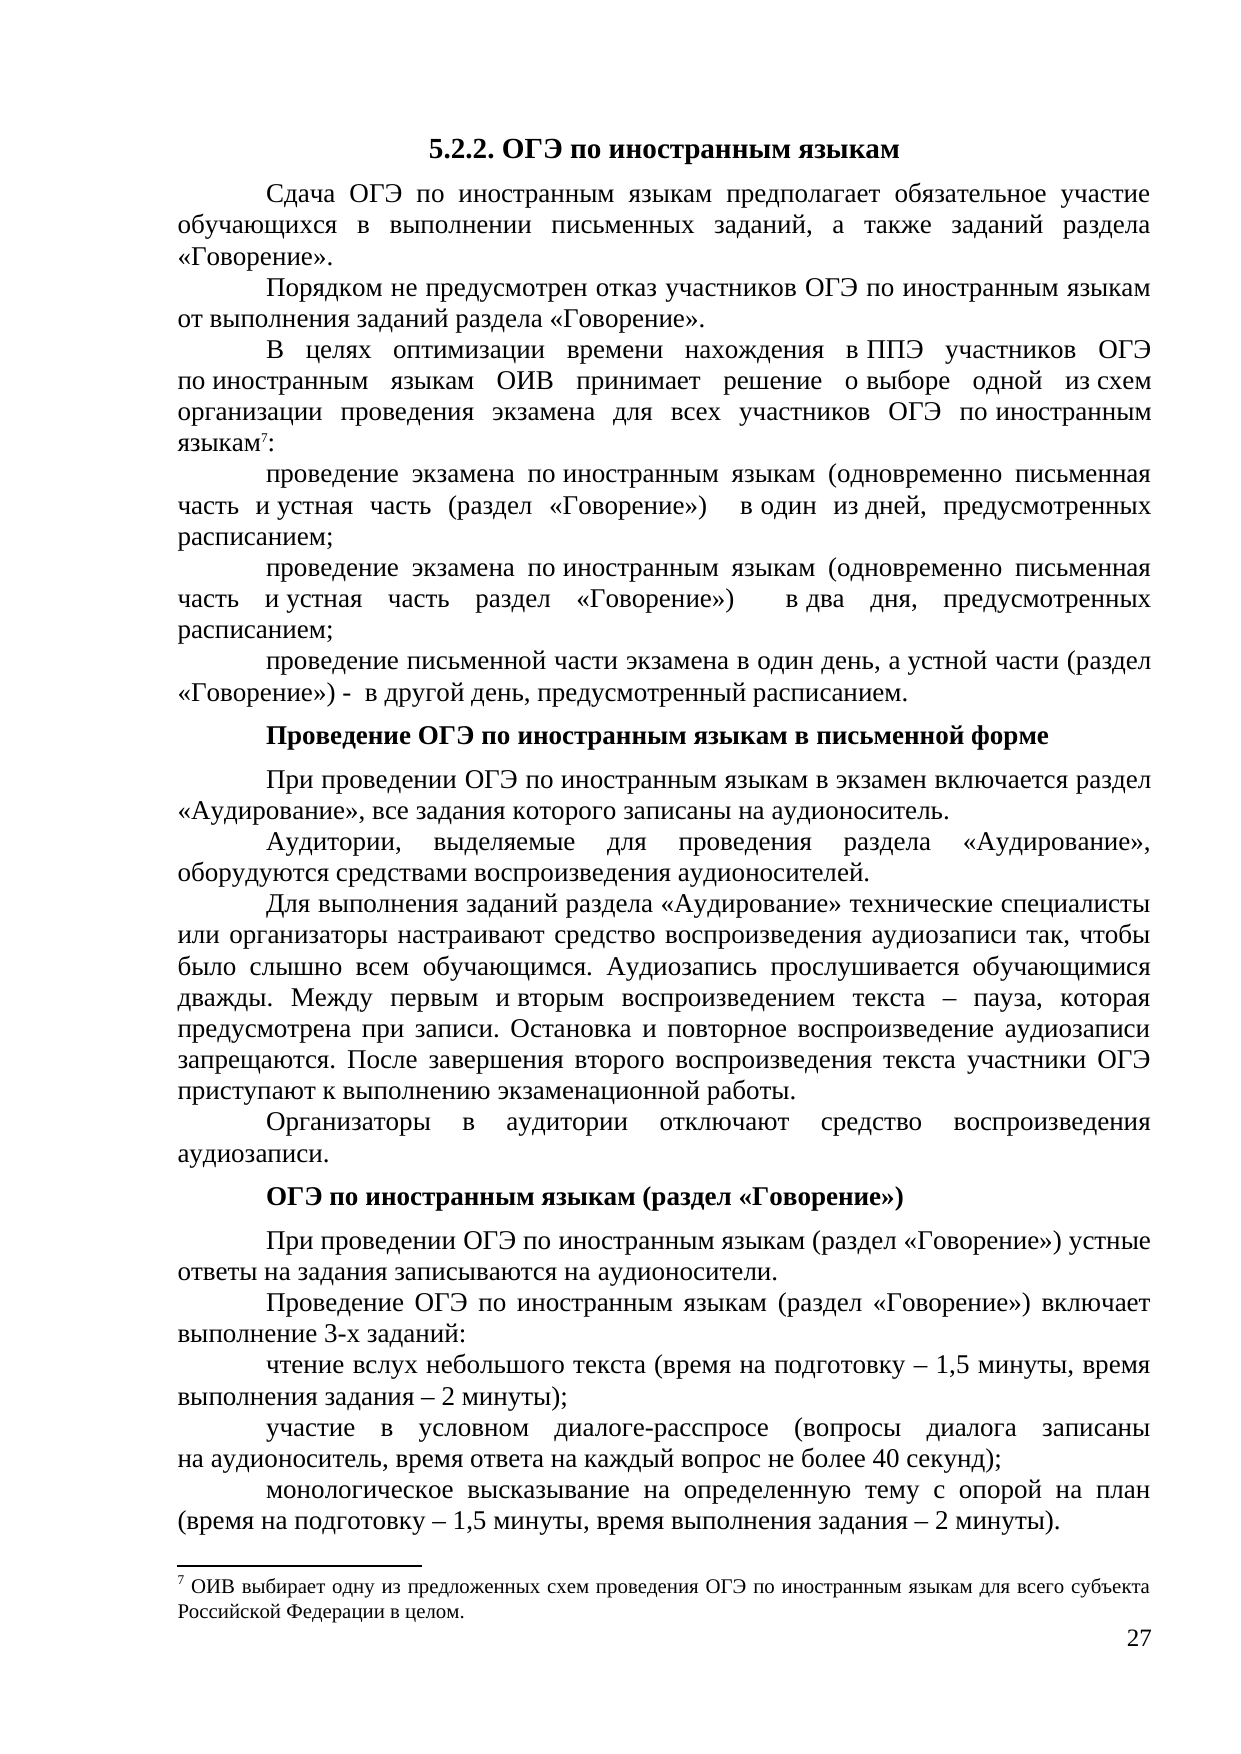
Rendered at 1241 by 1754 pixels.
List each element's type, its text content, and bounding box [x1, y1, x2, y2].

text проведение письменной части экзамена в один день, а устной части (раздел «Говорение») - в другой день, предусмотренный расписанием. [177, 644, 1152, 707]
text проведение экзамена по иностранным языкам (одновременно письменная часть и устная часть (раздел «Говорение») в один из дней, предусмотренных расписанием; [177, 458, 1152, 551]
text Проведение ОГЭ по иностранным языкам (раздел «Говорение») включает выполнение 3-х заданий: [177, 1286, 1152, 1348]
text Проведение ОГЭ по иностранным языкам в письменной форме [177, 719, 1152, 750]
text При проведении ОГЭ по иностранным языкам в экзамен включается раздел «Аудирование», все задания которого записаны на аудионоситель. [177, 763, 1152, 825]
text чтение вслух небольшого текста (время на подготовку – 1,5 минуты, время выполнения задания – 2 минуты); [177, 1348, 1152, 1411]
text участие в условном диалоге-расспросе (вопросы диалога записаны на аудионоситель, время ответа на каждый вопрос не более 40 секунд); [177, 1411, 1152, 1473]
text При проведении ОГЭ по иностранным языкам (раздел «Говорение») устные ответы на задания записываются на аудионосители. [177, 1224, 1152, 1286]
text Аудитории, выделяемые для проведения раздела «Аудирование», оборудуются средствами воспроизведения аудионосителей. [177, 825, 1152, 887]
text монологическое высказывание на определенную тему с опорой на план (время на подготовку – 1,5 минуты, время выполнения задания – 2 минуты). [177, 1473, 1152, 1535]
text Сдача ОГЭ по иностранным языкам предполагает обязательное участие обучающихся в выполнении письменных заданий, а также заданий раздела «Говорение». [177, 177, 1152, 271]
subtitle 5.2.2. ОГЭ по иностранным языкам [177, 131, 1152, 165]
text Порядком не предусмотрен отказ участников ОГЭ по иностранным языкам от выполнения заданий раздела «Говорение». [177, 271, 1152, 333]
text ОГЭ по иностранным языкам (раздел «Говорение») [177, 1180, 1152, 1211]
text проведение экзамена по иностранным языкам (одновременно письменная часть и устная часть раздел «Говорение») в два дня, предусмотренных расписанием; [177, 551, 1152, 644]
text Для выполнения заданий раздела «Аудирование» технические специалисты или организаторы настраивают средство воспроизведения аудиозаписи так, чтобы было слышно всем обучающимся. Аудиозапись прослушивается обучающимися дважды. Между первым и вторым воспроизведением текста – пауза, которая предусмотрена при записи. Остановка и повторное воспроизведение аудиозаписи запрещаются. После завершения второго воспроизведения текста участники ОГЭ приступают к выполнению экзаменационной работы. [177, 887, 1152, 1106]
text В целях оптимизации времени нахождения в ППЭ участников ОГЭ по иностранным языкам ОИВ принимает решение о выборе одной из схем организации проведения экзамена для всех участников ОГЭ по иностранным языкам: [177, 333, 1152, 458]
text Организаторы в аудитории отключают средство воспроизведения аудиозаписи. [177, 1106, 1152, 1168]
